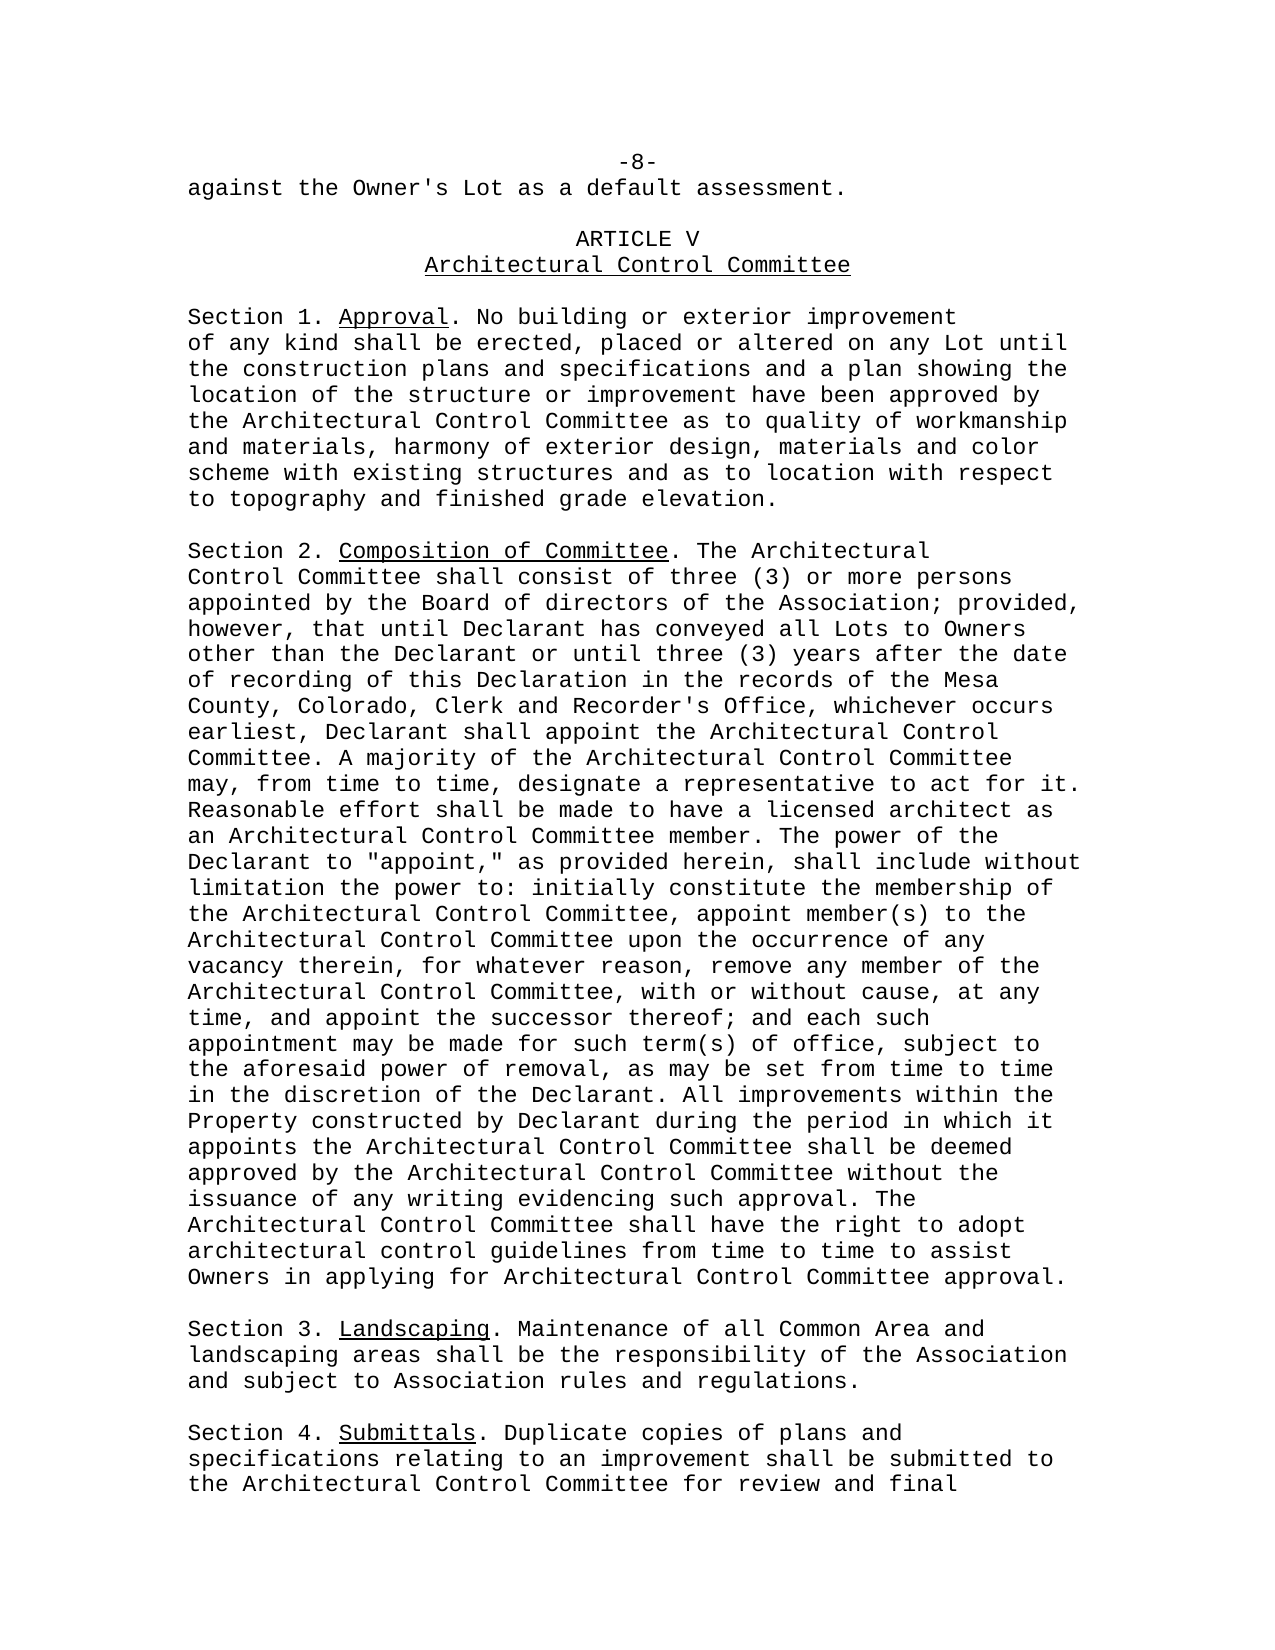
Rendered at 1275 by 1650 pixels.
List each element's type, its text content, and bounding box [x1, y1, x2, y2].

text of recording of this Declaration in the records of the Mesa [187, 669, 1087, 695]
text and materials, harmony of exterior design, materials and color [187, 435, 1087, 461]
text specifications relating to an improvement shall be submitted to [187, 1447, 1087, 1473]
text in the discretion of the Declarant. All improvements within the [187, 1084, 1087, 1110]
text Owners in applying for Architectural Control Committee approval. [187, 1265, 1087, 1291]
text architectural control guidelines from time to time to assist [187, 1239, 1087, 1265]
text Reasonable effort shall be made to have a licensed architect as [187, 798, 1087, 824]
text Control Committee shall consist of three (3) or more persons [187, 565, 1087, 591]
text Declarant to "appoint," as provided herein, shall include without [187, 850, 1087, 876]
text appointment may be made for such term(s) of office, subject to [187, 1032, 1087, 1058]
text -8- [187, 150, 1087, 176]
text to topography and finished grade elevation. [187, 487, 1087, 513]
text ARTICLE V [187, 228, 1087, 254]
text earliest, Declarant shall appoint the Architectural Control [187, 721, 1087, 747]
text location of the structure or improvement have been approved by [187, 383, 1087, 409]
text Section 4. Submittals. Duplicate copies of plans and [187, 1421, 1087, 1447]
text Architectural Control Committee upon the occurrence of any [187, 928, 1087, 954]
text Architectural Control Committee shall have the right to adopt [187, 1213, 1087, 1239]
text appointed by the Board of directors of the Association; provided, [187, 591, 1087, 617]
text appoints the Architectural Control Committee shall be deemed [187, 1136, 1087, 1162]
text approved by the Architectural Control Committee without the [187, 1162, 1087, 1187]
text Property constructed by Declarant during the period in which it [187, 1110, 1087, 1136]
text may, from time to time, designate a representative to act for it. [187, 772, 1087, 798]
text an Architectural Control Committee member. The power of the [187, 824, 1087, 850]
text landscaping areas shall be the responsibility of the Association [187, 1343, 1087, 1369]
text Section 3. Landscaping. Maintenance of all Common Area and [187, 1317, 1087, 1343]
text of any kind shall be erected, placed or altered on any Lot until [187, 332, 1087, 357]
text Section 1. Approval. No building or exterior improvement [187, 306, 1087, 332]
text Section 2. Composition of Committee. The Architectural [187, 539, 1087, 565]
text the Architectural Control Committee as to quality of workmanship [187, 409, 1087, 435]
text the Architectural Control Committee for review and final [187, 1473, 1087, 1499]
text and subject to Association rules and regulations. [187, 1369, 1087, 1395]
text against the Owner's Lot as a default assessment. [187, 176, 1087, 202]
text limitation the power to: initially constitute the membership of [187, 876, 1087, 902]
text however, that until Declarant has conveyed all Lots to Owners [187, 617, 1087, 643]
text issuance of any writing evidencing such approval. The [187, 1187, 1087, 1213]
text time, and appoint the successor thereof; and each such [187, 1006, 1087, 1032]
text other than the Declarant or until three (3) years after the date [187, 643, 1087, 669]
text Committee. A majority of the Architectural Control Committee [187, 747, 1087, 772]
text Architectural Control Committee [187, 254, 1087, 280]
text the construction plans and specifications and a plan showing the [187, 357, 1087, 383]
text the Architectural Control Committee, appoint member(s) to the [187, 902, 1087, 928]
text Architectural Control Committee, with or without cause, at any [187, 980, 1087, 1006]
text vacancy therein, for whatever reason, remove any member of the [187, 954, 1087, 980]
text scheme with existing structures and as to location with respect [187, 461, 1087, 487]
text County, Colorado, Clerk and Recorder's Office, whichever occurs [187, 695, 1087, 721]
text the aforesaid power of removal, as may be set from time to time [187, 1058, 1087, 1084]
